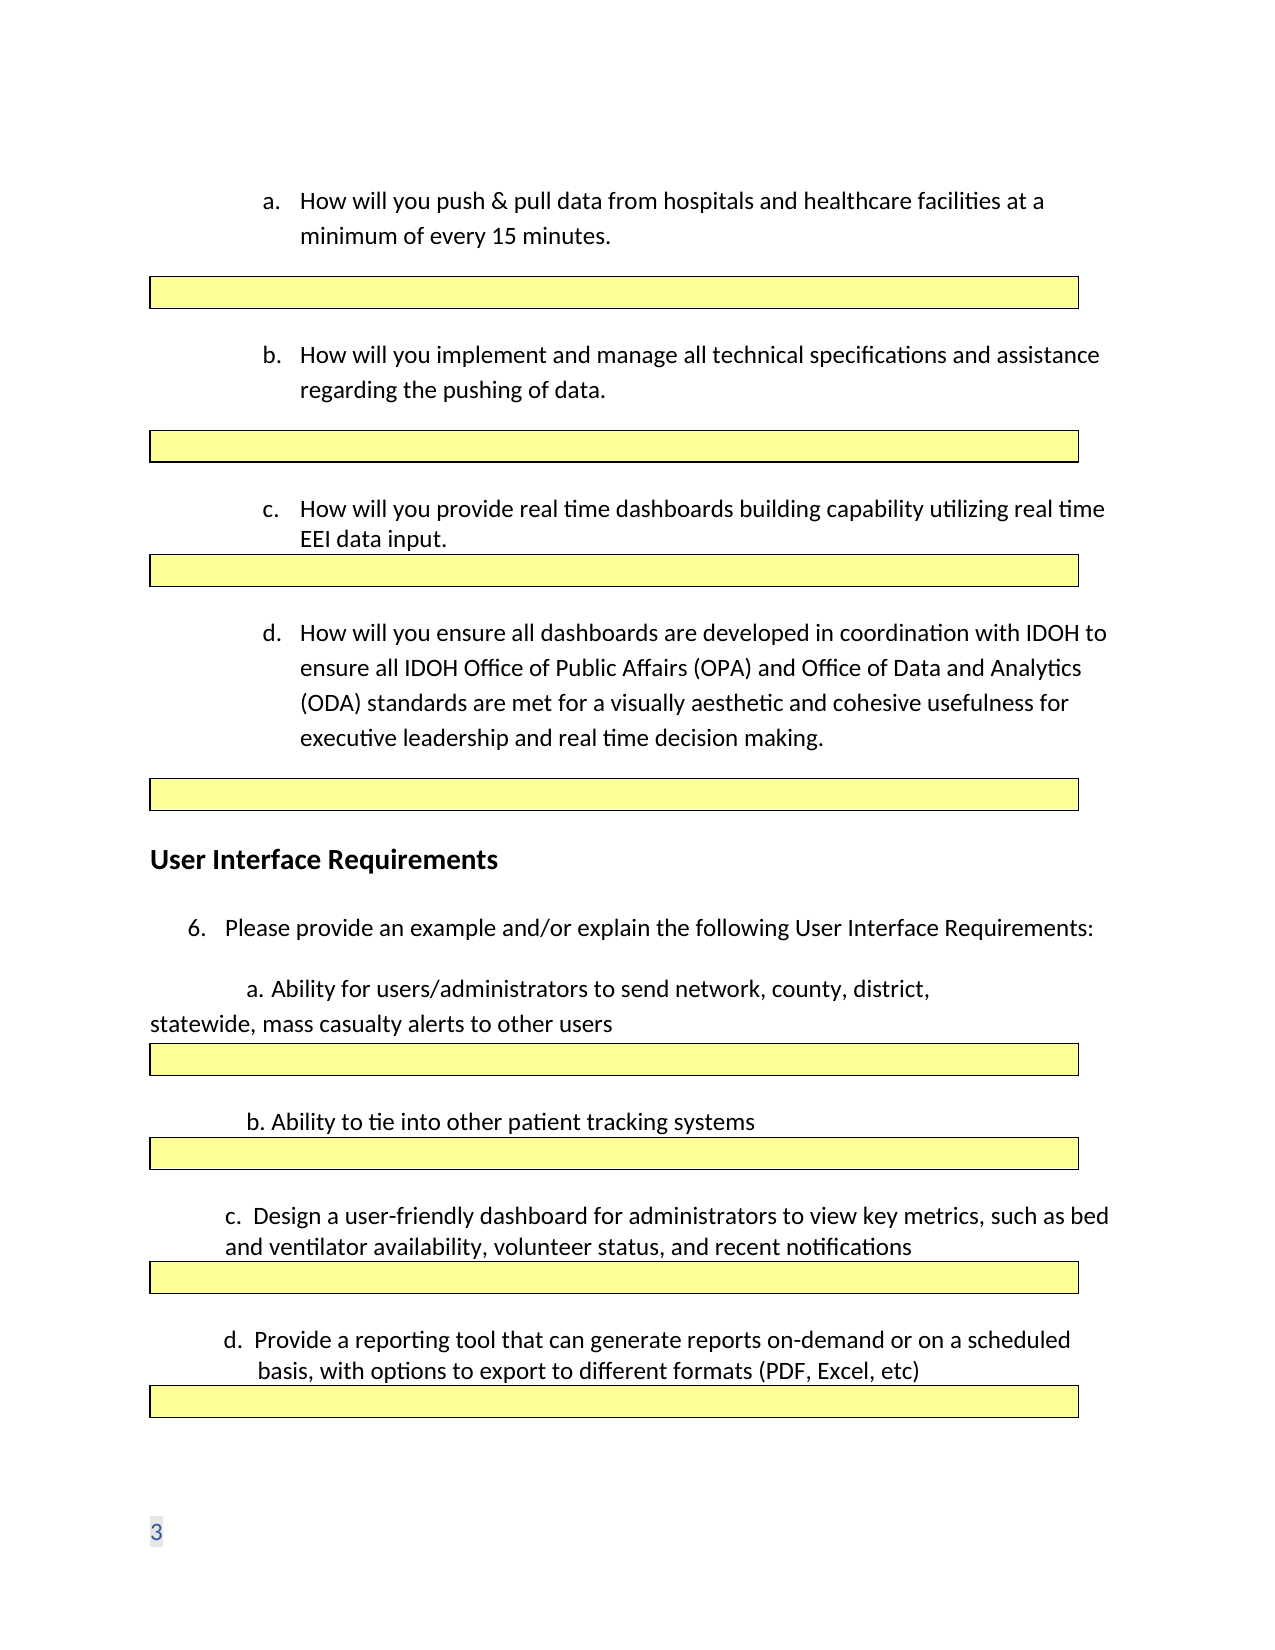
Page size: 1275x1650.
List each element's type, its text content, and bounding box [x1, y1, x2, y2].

table_header [151, 779, 1078, 809]
text a. Ability for users/administrators to send network, county, district, statewide, mass casualty alerts to other users [150, 973, 1125, 1039]
list c. Design a user-friendly dashboard for administrators to view key metrics, such as bed and ventilator availability, volunteer status, and recent notifications [225, 1200, 1125, 1261]
list How will you implement and manage all technical specifications and assistance regarding the pushing of data. [262, 339, 1125, 404]
text basis, with options to export to different formats (PDF, Excel, etc) [150, 1355, 1125, 1385]
text b. Ability to tie into other patient tracking systems [150, 1106, 1125, 1137]
table_header [151, 1386, 1078, 1417]
list How will you push & pull data from hospitals and healthcare facilities at a minimum of every 15 minutes. [262, 185, 1125, 251]
list How will you ensure all dashboards are developed in coordination with IDOH to ensure all IDOH Office of Public Affairs (OPA) and Office of Data and Analytics (ODA) standards are met for a visually aesthetic and cohesive usefulness for executive leadership and real time decision making. [262, 617, 1125, 753]
table_header [151, 431, 1078, 461]
table_header [151, 1262, 1078, 1293]
text d. Provide a reporting tool that can generate reports on-demand or on a scheduled [150, 1324, 1125, 1355]
table_header [151, 1138, 1078, 1168]
text User Interface Requirements [150, 841, 1125, 877]
list Please provide an example and/or explain the following User Interface Requirements: [187, 912, 1125, 943]
table_header [151, 555, 1078, 586]
list How will you provide real time dashboards building capability utilizing real time EEI data input. [262, 493, 1125, 554]
table_header [151, 1044, 1078, 1075]
table_header [151, 277, 1078, 307]
